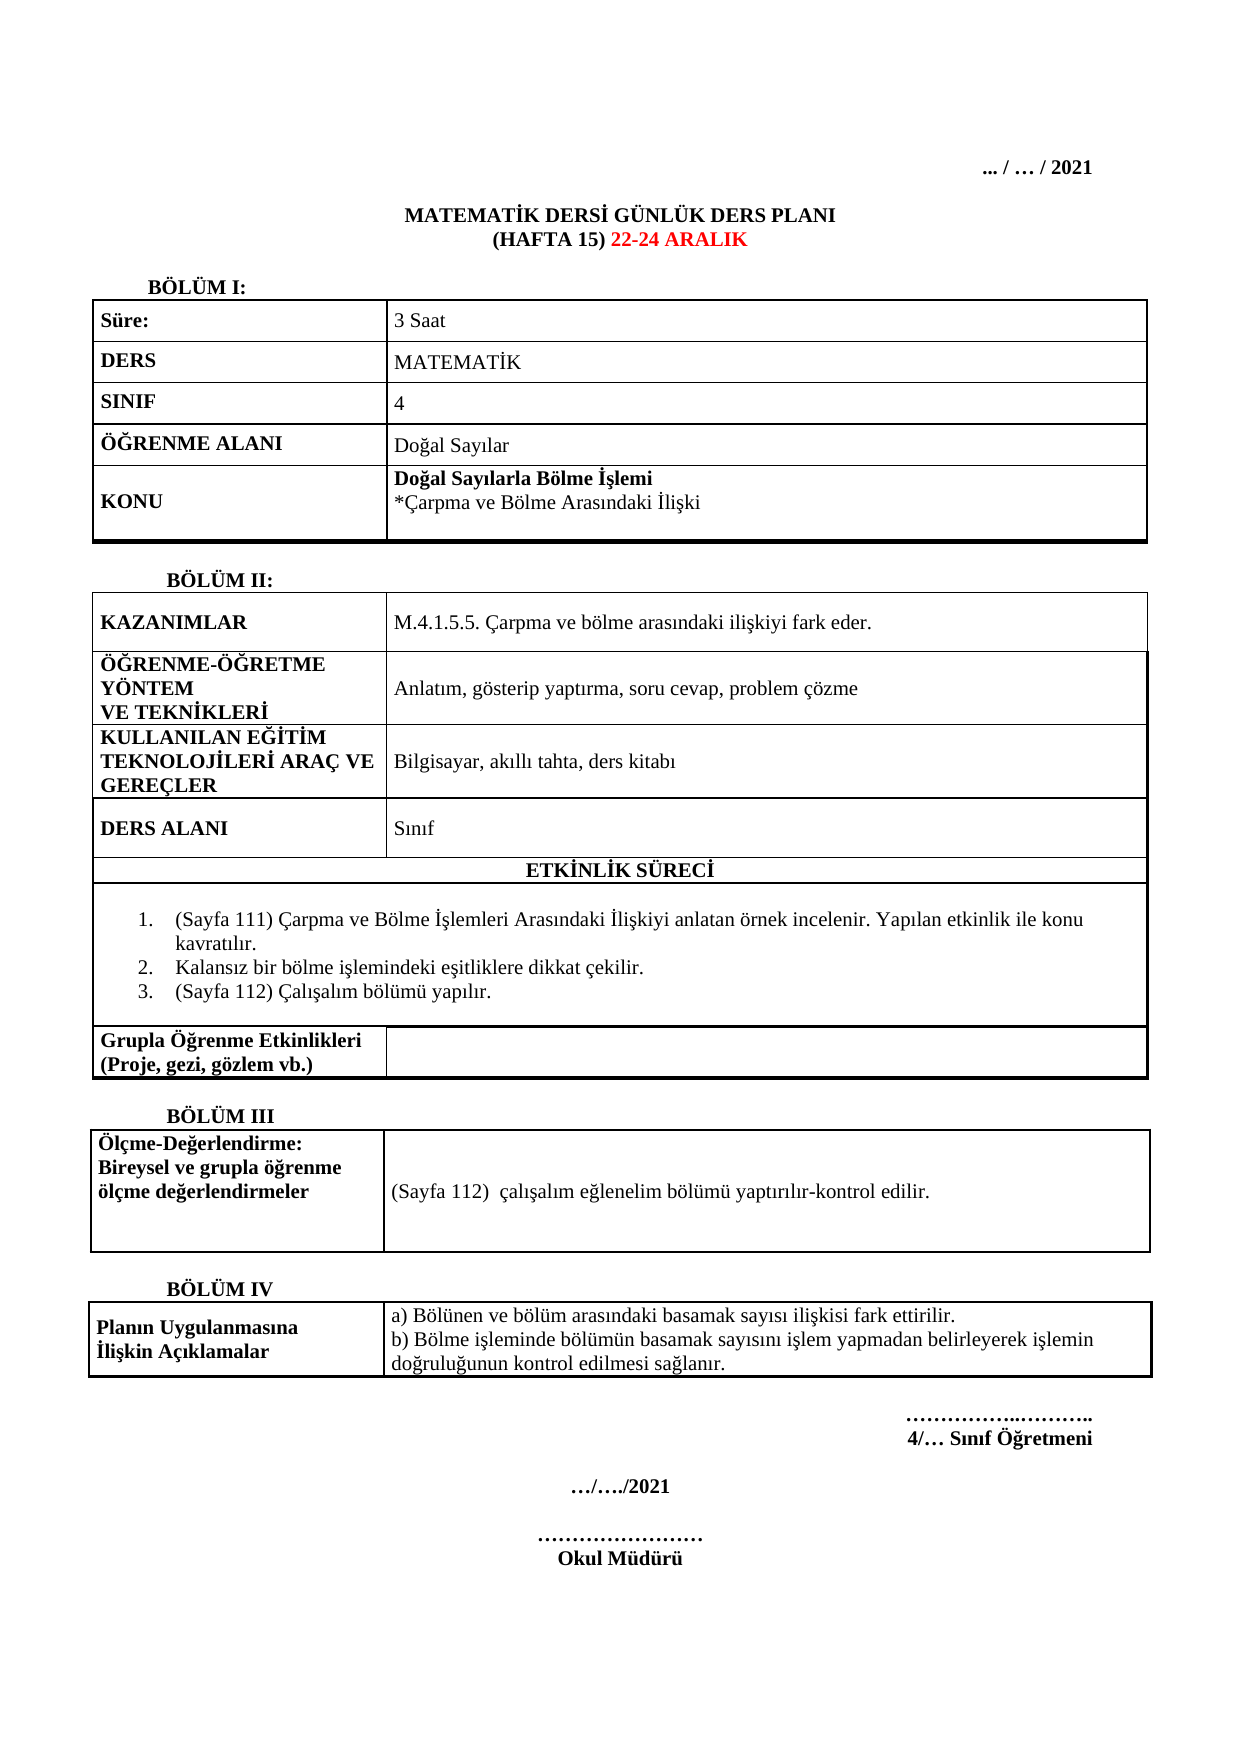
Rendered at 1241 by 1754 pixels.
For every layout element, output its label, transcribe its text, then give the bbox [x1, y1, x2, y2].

table_header Süre: [94, 301, 386, 341]
text (HAFTA 15) 22-24 ARALIK [148, 227, 1092, 251]
text MATEMATİK DERSİ GÜNLÜK DERS PLANI [148, 203, 1092, 227]
table_cell Doğal Sayılarla Bölme İşlemi *Çarpma ve Bölme Arasındaki İlişki [388, 466, 1146, 539]
text BÖLÜM I: [148, 275, 1092, 299]
table_cell ETKİNLİK SÜRECİ [94, 858, 1146, 882]
text …/…./2021 [148, 1474, 1092, 1498]
subtitle BÖLÜM III [148, 1104, 1092, 1128]
text 4/… Sınıf Öğretmeni [148, 1426, 1092, 1449]
table_cell SINIF [94, 383, 386, 423]
table_cell [387, 1028, 1146, 1076]
table_header KAZANIMLAR [93, 593, 386, 651]
table_cell ÖĞRENME ALANI [94, 425, 386, 465]
table_cell Sınıf [387, 799, 1146, 857]
table_cell Anlatım, gösterip yaptırma, soru cevap, problem çözme [387, 652, 1146, 724]
table_header Planın Uygulanmasına İlişkin Açıklamalar [90, 1303, 383, 1375]
table_cell (Sayfa 111) Çarpma ve Bölme İşlemleri Arasındaki İlişkiyi anlatan örnek incelenir. Yapılan etkinlik ile konu kavratılır. Kalansız bir bölme işlemindeki eşitliklere dikkat çekilir. (Sayfa 112) Çalışalım bölümü yapılır. [94, 884, 1146, 1025]
table_header (Sayfa 112) çalışalım eğlenelim bölümü yaptırılır-kontrol edilir. [385, 1131, 1149, 1251]
table_cell DERS [94, 342, 386, 382]
table_cell 4 [388, 383, 1146, 423]
text …………………… [148, 1522, 1092, 1546]
table_header Ölçme-Değerlendirme: Bireysel ve grupla öğrenme ölçme değerlendirmeler [92, 1131, 383, 1251]
table_cell Bilgisayar, akıllı tahta, ders kitabı [387, 725, 1146, 797]
table_header a) Bölünen ve bölüm arasındaki basamak sayısı ilişkisi fark ettirilir. b) Bölme işleminde bölümün basamak sayısını işlem yapmadan belirleyerek işlemin doğruluğunun kontrol edilmesi sağlanır. [385, 1303, 1150, 1375]
table_cell Grupla Öğrenme Etkinlikleri (Proje, gezi, gözlem vb.) [94, 1027, 386, 1076]
text ... / … / 2021 [148, 155, 1092, 179]
table_header M.4.1.5.5. Çarpma ve bölme arasındaki ilişkiyi fark eder. [387, 593, 1147, 651]
table_cell KONU [94, 466, 386, 539]
table_cell ÖĞRENME-ÖĞRETME YÖNTEM VE TEKNİKLERİ [93, 652, 386, 724]
text ……………..……….. [148, 1401, 1092, 1426]
table_header 3 Saat [388, 301, 1146, 341]
text Okul Müdürü [148, 1546, 1092, 1570]
table_cell MATEMATİK [388, 342, 1146, 382]
table_cell DERS ALANI [94, 799, 386, 857]
subtitle BÖLÜM IV [148, 1277, 1092, 1301]
table_cell KULLANILAN EĞİTİM TEKNOLOJİLERİ ARAÇ VE GEREÇLER [93, 725, 386, 797]
table_cell Doğal Sayılar [388, 425, 1146, 465]
text BÖLÜM II: [148, 568, 1092, 592]
